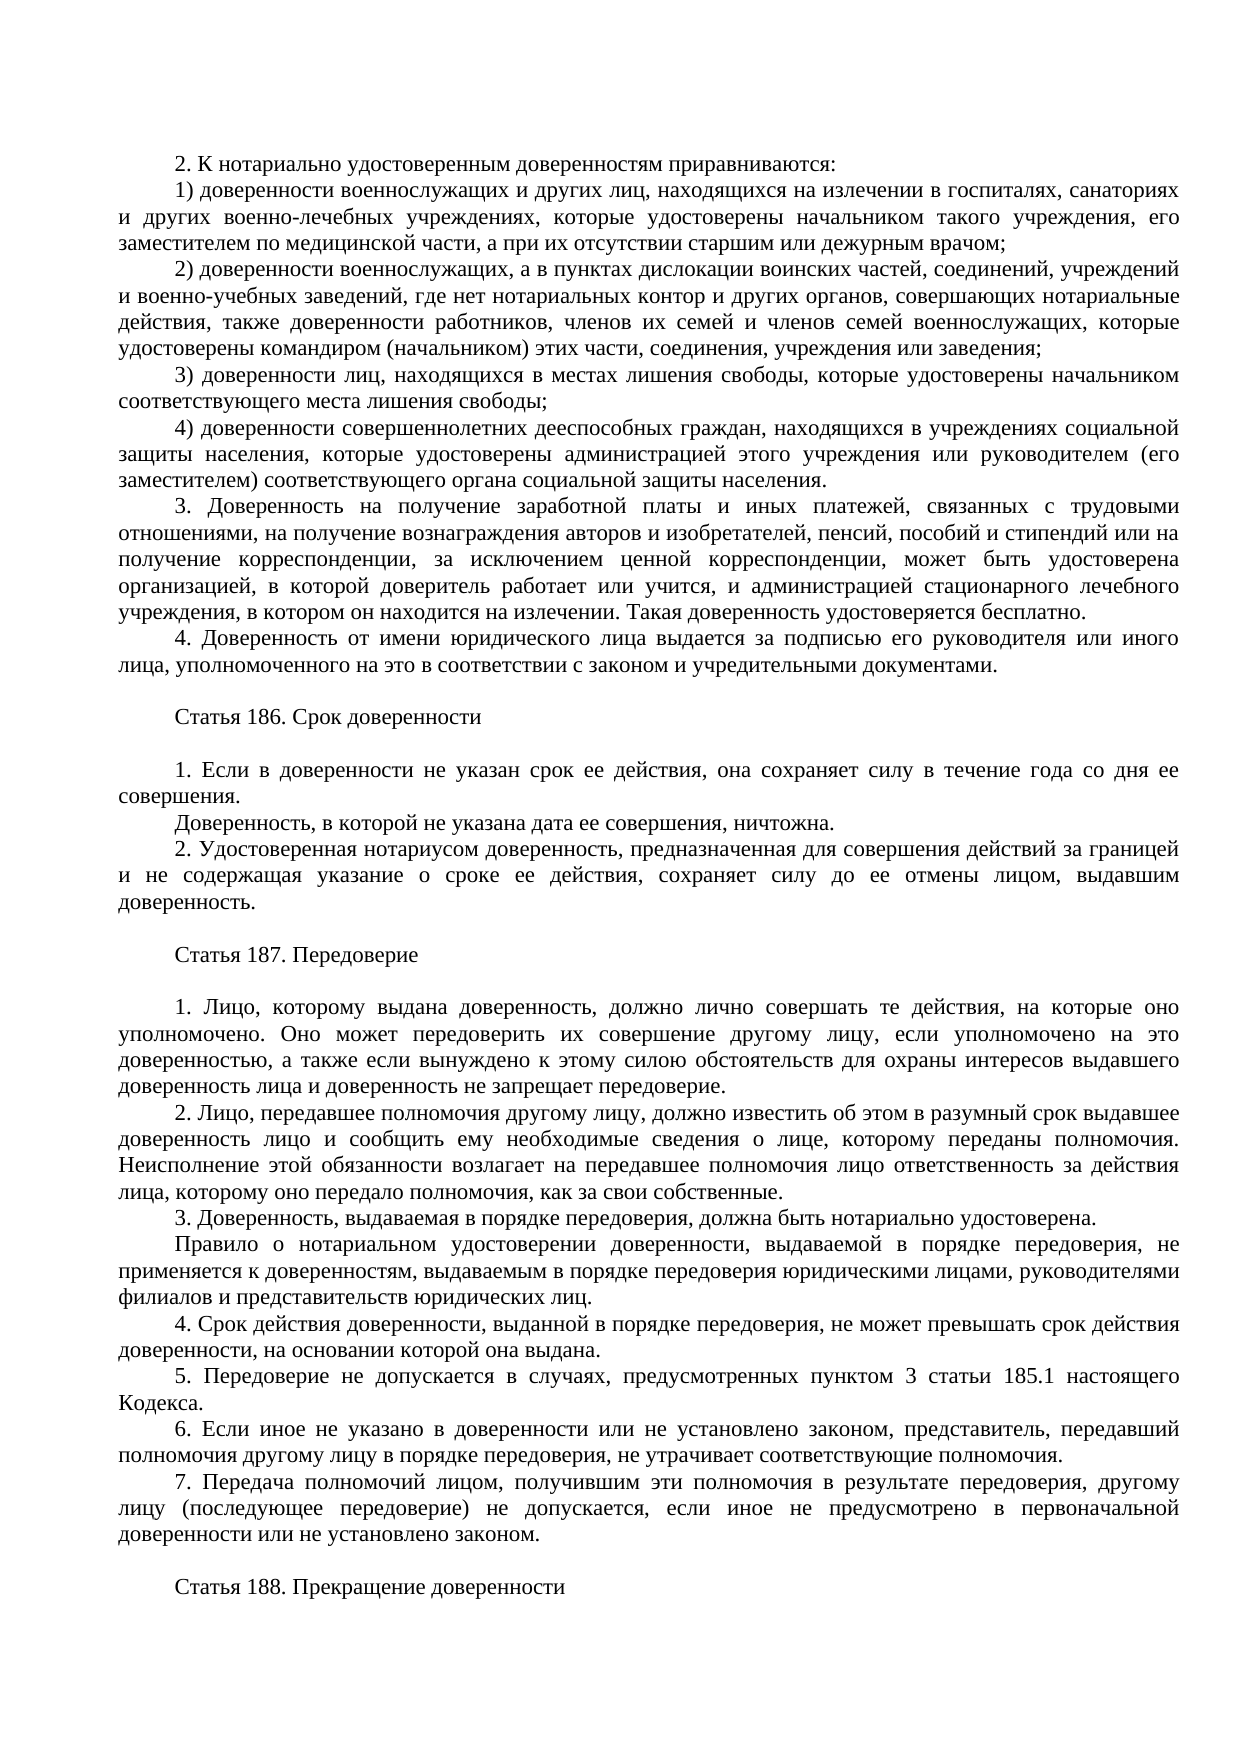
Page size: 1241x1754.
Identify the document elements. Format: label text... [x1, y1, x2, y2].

text 5. Передоверие не допускается в случаях, предусмотренных пунктом 3 статьи 185.1 настоящего Кодекса. [118, 1362, 1181, 1415]
text 2. Лицо, передавшее полномочия другому лицу, должно известить об этом в разумный срок выдавшее доверенность лицо и сообщить ему необходимые сведения о лице, которому переданы полномочия. Неисполнение этой обязанности возлагает на передавшее полномочия лицо ответственность за действия лица, которому оно передало полномочия, как за свои собственные. [118, 1099, 1181, 1204]
text 4) доверенности совершеннолетних дееспособных граждан, находящихся в учреждениях социальной защиты населения, которые удостоверены администрацией этого учреждения или руководителем (его заместителем) соответствующего органа социальной защиты населения. [118, 413, 1181, 493]
text 3) доверенности лиц, находящихся в местах лишения свободы, которые удостоверены начальником соответствующего места лишения свободы; [118, 361, 1181, 413]
text 7. Передача полномочий лицом, получившим эти полномочия в результате передоверия, другому лицу (последующее передоверие) не допускается, если иное не предусмотрено в первоначальной доверенности или не установлено законом. [118, 1468, 1181, 1547]
text 2) доверенности военнослужащих, а в пунктах дислокации воинских частей, соединений, учреждений и военно-учебных заведений, где нет нотариальных контор и других органов, совершающих нотариальные действия, также доверенности работников, членов их семей и членов семей военнослужащих, которые удостоверены командиром (начальником) этих части, соединения, учреждения или заведения; [118, 255, 1181, 361]
text 2. К нотариально удостоверенным доверенностям приравниваются: [118, 150, 1181, 176]
text 2. Удостоверенная нотариусом доверенность, предназначенная для совершения действий за границей и не содержащая указание о сроке ее действия, сохраняет силу до ее отмены лицом, выдавшим доверенность. [118, 835, 1181, 914]
text Статья 188. Прекращение доверенности [118, 1573, 1181, 1599]
text Статья 186. Срок доверенности [118, 703, 1181, 730]
text 1. Если в доверенности не указан срок ее действия, она сохраняет силу в течение года со дня ее совершения. [118, 756, 1181, 809]
text 3. Доверенность на получение заработной платы и иных платежей, связанных с трудовыми отношениями, на получение вознаграждения авторов и изобретателей, пенсий, пособий и стипендий или на получение корреспонденции, за исключением ценной корреспонденции, может быть удостоверена организацией, в которой доверитель работает или учится, и администрацией стационарного лечебного учреждения, в котором он находится на излечении. Такая доверенность удостоверяется бесплатно. [118, 493, 1181, 624]
text Статья 187. Передоверие [118, 941, 1181, 967]
text 1) доверенности военнослужащих и других лиц, находящихся на излечении в госпиталях, санаториях и других военно-лечебных учреждениях, которые удостоверены начальником такого учреждения, его заместителем по медицинской части, а при их отсутствии старшим или дежурным врачом; [118, 176, 1181, 255]
text 3. Доверенность, выдаваемая в порядке передоверия, должна быть нотариально удостоверена. [118, 1204, 1181, 1231]
text Доверенность, в которой не указана дата ее совершения, ничтожна. [118, 809, 1181, 835]
text 4. Срок действия доверенности, выданной в порядке передоверия, не может превышать срок действия доверенности, на основании которой она выдана. [118, 1309, 1181, 1362]
text 4. Доверенность от имени юридического лица выдается за подписью его руководителя или иного лица, уполномоченного на это в соответствии с законом и учредительными документами. [118, 624, 1181, 677]
text 1. Лицо, которому выдана доверенность, должно лично совершать те действия, на которые оно уполномочено. Оно может передоверить их совершение другому лицу, если уполномочено на это доверенностью, а также если вынуждено к этому силою обстоятельств для охраны интересов выдавшего доверенность лица и доверенность не запрещает передоверие. [118, 993, 1181, 1099]
text 6. Если иное не указано в доверенности или не установлено законом, представитель, передавший полномочия другому лицу в порядке передоверия, не утрачивает соответствующие полномочия. [118, 1415, 1181, 1468]
text Правило о нотариальном удостоверении доверенности, выдаваемой в порядке передоверия, не применяется к доверенностям, выдаваемым в порядке передоверия юридическими лицами, руководителями филиалов и представительств юридических лиц. [118, 1231, 1181, 1309]
